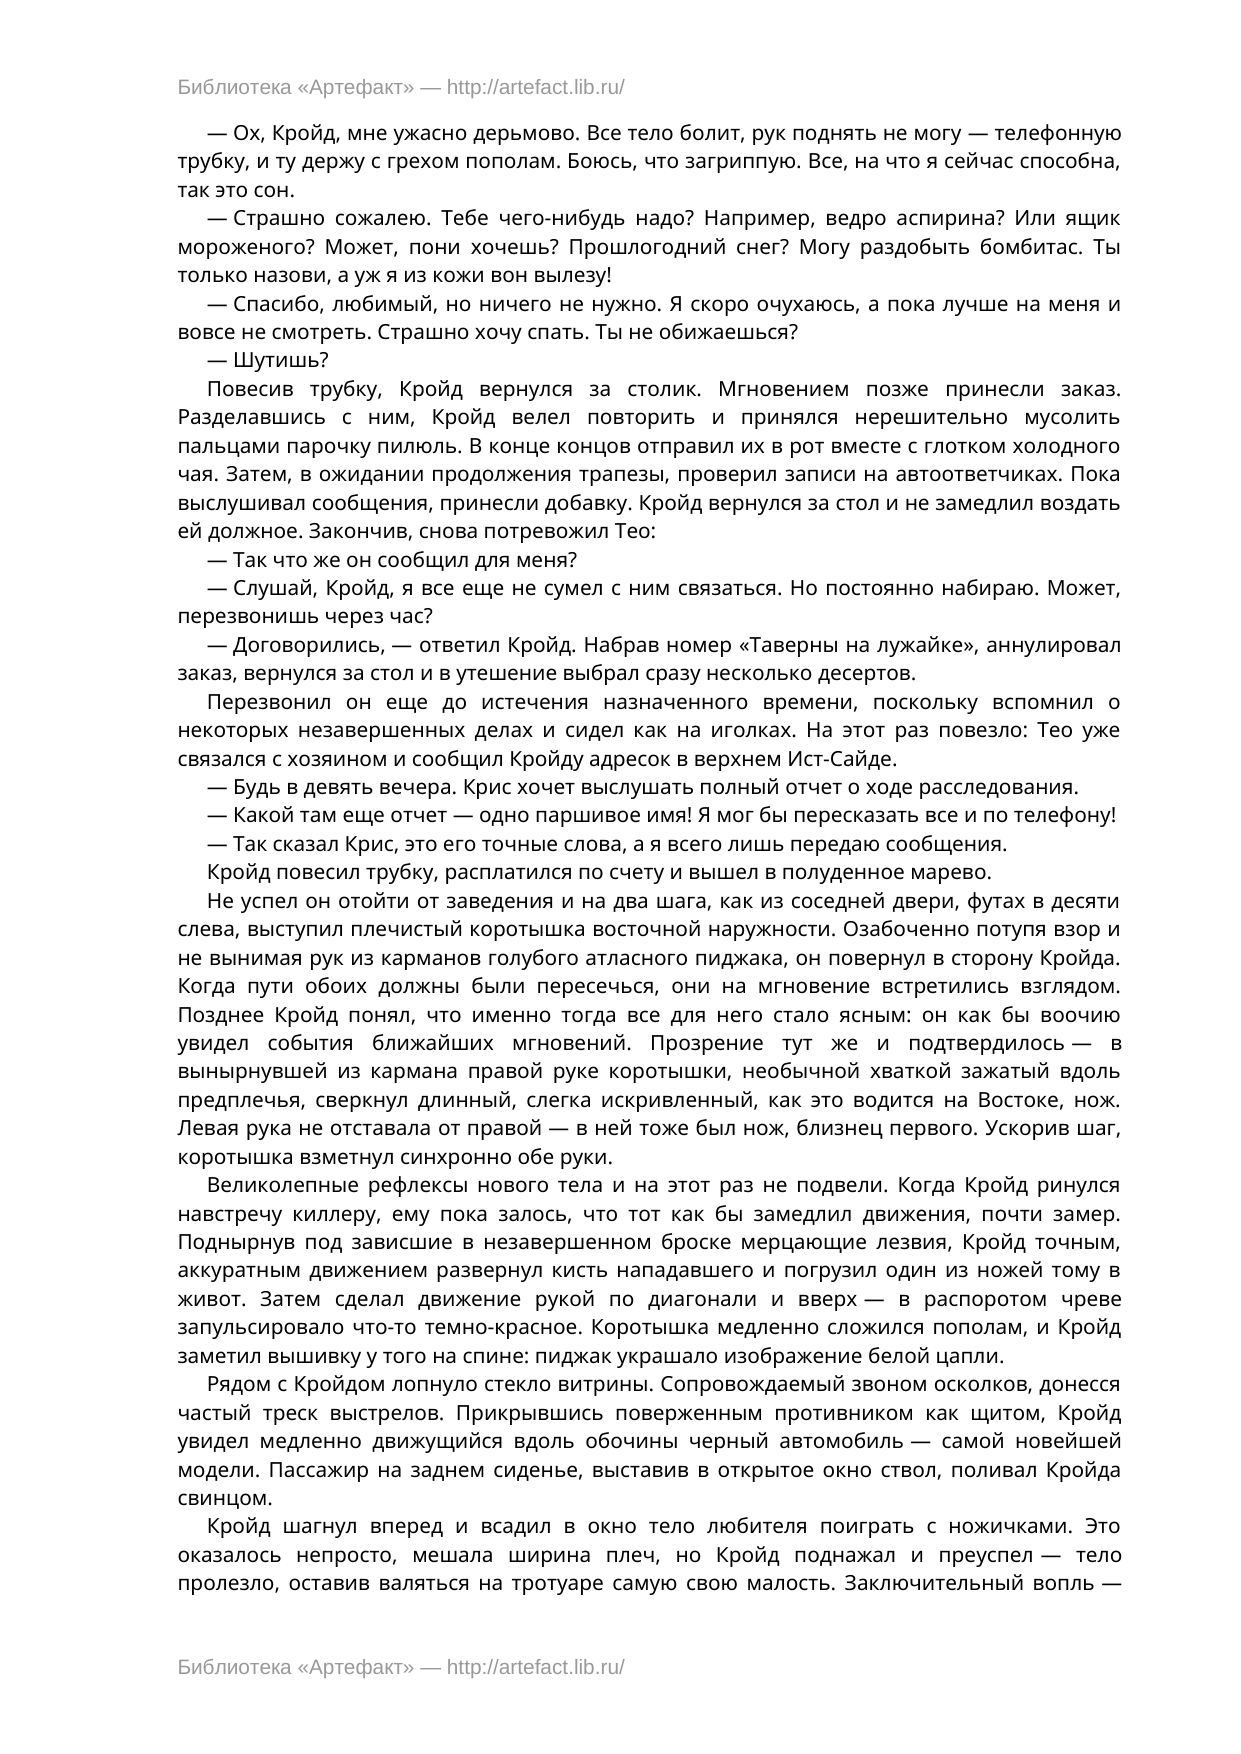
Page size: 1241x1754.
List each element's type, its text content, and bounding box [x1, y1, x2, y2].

text — Спасибо, любимый, но ничего не нужно. Я скоро очухаюсь, а пока лучше на меня и вовсе не смотреть. Страшно хочу спать. Ты не обижаешься? [177, 289, 1122, 346]
text — Так сказал Крис, это его точные слова, а я всего лишь передаю сообщения. [177, 829, 1122, 857]
text Повесив трубку, Кройд вернулся за столик. Мгновением позже принесли заказ. Разделавшись с ним, Кройд велел повторить и принялся нерешительно мусолить пальцами парочку пилюль. В конце концов отправил их в рот вместе с глотком холодного чая. Затем, в ожидании продолжения трапезы, проверил записи на автоответчиках. Пока выслушивал сообщения, принесли добавку. Кройд вернулся за стол и не замедлил воздать ей должное. Закончив, снова потревожил Тео: [177, 374, 1122, 545]
text — Будь в девять вечера. Крис хочет выслушать полный отчет о ходе расследования. [177, 772, 1122, 801]
text — Слушай, Кройд, я все еще не сумел с ним связаться. Но постоянно набираю. Может, перезвонишь через час? [177, 573, 1122, 630]
text — Так что же он сообщил для меня? [177, 545, 1122, 573]
text Великолепные рефлексы нового тела и на этот раз не подвели. Когда Кройд ринулся навстречу киллеру, ему пока залось, что тот как бы замедлил движения, почти замер. Поднырнув под зависшие в незавершенном броске мерцающие лезвия, Кройд точным, аккуратным движением развернул кисть нападавшего и погрузил один из ножей тому в живот. Затем сделал движение рукой по диагонали и вверх — в распоротом чреве запульсировало что-то темно-красное. Коротышка медленно сложился пополам, и Кройд заметил вышивку у того на спине: пиджак украшало изображение белой цапли. [177, 1170, 1122, 1369]
text — Ох, Кройд, мне ужасно дерьмово. Все тело болит, рук поднять не могу — телефонную трубку, и ту держу с грехом пополам. Боюсь, что загриппую. Все, на что я сейчас способна, так это сон. [177, 118, 1122, 203]
text Не успел он отойти от заведения и на два шага, как из соседней двери, футах в десяти слева, выступил плечистый коротышка восточной наружности. Озабоченно потупя взор и не вынимая рук из карманов голубого атласного пиджака, он повернул в сторону Кройда. Когда пути обоих должны были пересечься, они на мгновение встретились взглядом. Позднее Кройд понял, что именно тогда все для него стало ясным: он как бы воочию увидел события ближайших мгновений. Прозрение тут же и подтвердилось — в вынырнувшей из кармана правой руке коротышки, необычной хваткой зажатый вдоль предплечья, сверкнул длинный, слегка искривленный, как это водится на Востоке, нож. Левая рука не отставала от правой — в ней тоже был нож, близнец первого. Ускорив шаг, коротышка взметнул синхронно обе руки. [177, 886, 1122, 1170]
text — Договорились, — ответил Кройд. Набрав номер «Таверны на лужайке», аннулировал заказ, вернулся за стол и в утешение выбрал сразу несколько десертов. [177, 630, 1122, 687]
text Кройд повесил трубку, расплатился по счету и вышел в полуденное марево. [177, 857, 1122, 886]
text — Какой там еще отчет — одно паршивое имя! Я мог бы пересказать все и по телефону! [177, 801, 1122, 829]
text — Страшно сожалею. Тебе чего-нибудь надо? Например, ведро аспирина? Или ящик мороженого? Может, пони хочешь? Прошлогодний снег? Могу раздобыть бомбитас. Ты только назови, а уж я из кожи вон вылезу! [177, 203, 1122, 289]
text Рядом с Кройдом лопнуло стекло витрины. Сопровождаемый звоном осколков, донесся частый треск выстрелов. Прикрывшись поверженным противником как щитом, Кройд увидел медленно движущийся вдоль обочины черный автомобиль — самой новейшей модели. Пассажир на заднем сиденье, выставив в открытое окно ствол, поливал Кройда свинцом. [177, 1369, 1122, 1512]
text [177, 1512, 1122, 1597]
text Перезвонил он еще до истечения назначенного времени, поскольку вспомнил о некоторых незавершенных делах и сидел как на иголках. На этот раз повезло: Тео уже связался с хозяином и сообщил Кройду адресок в верхнем Ист-Сайде. [177, 687, 1122, 772]
text — Шутишь? [177, 346, 1122, 374]
